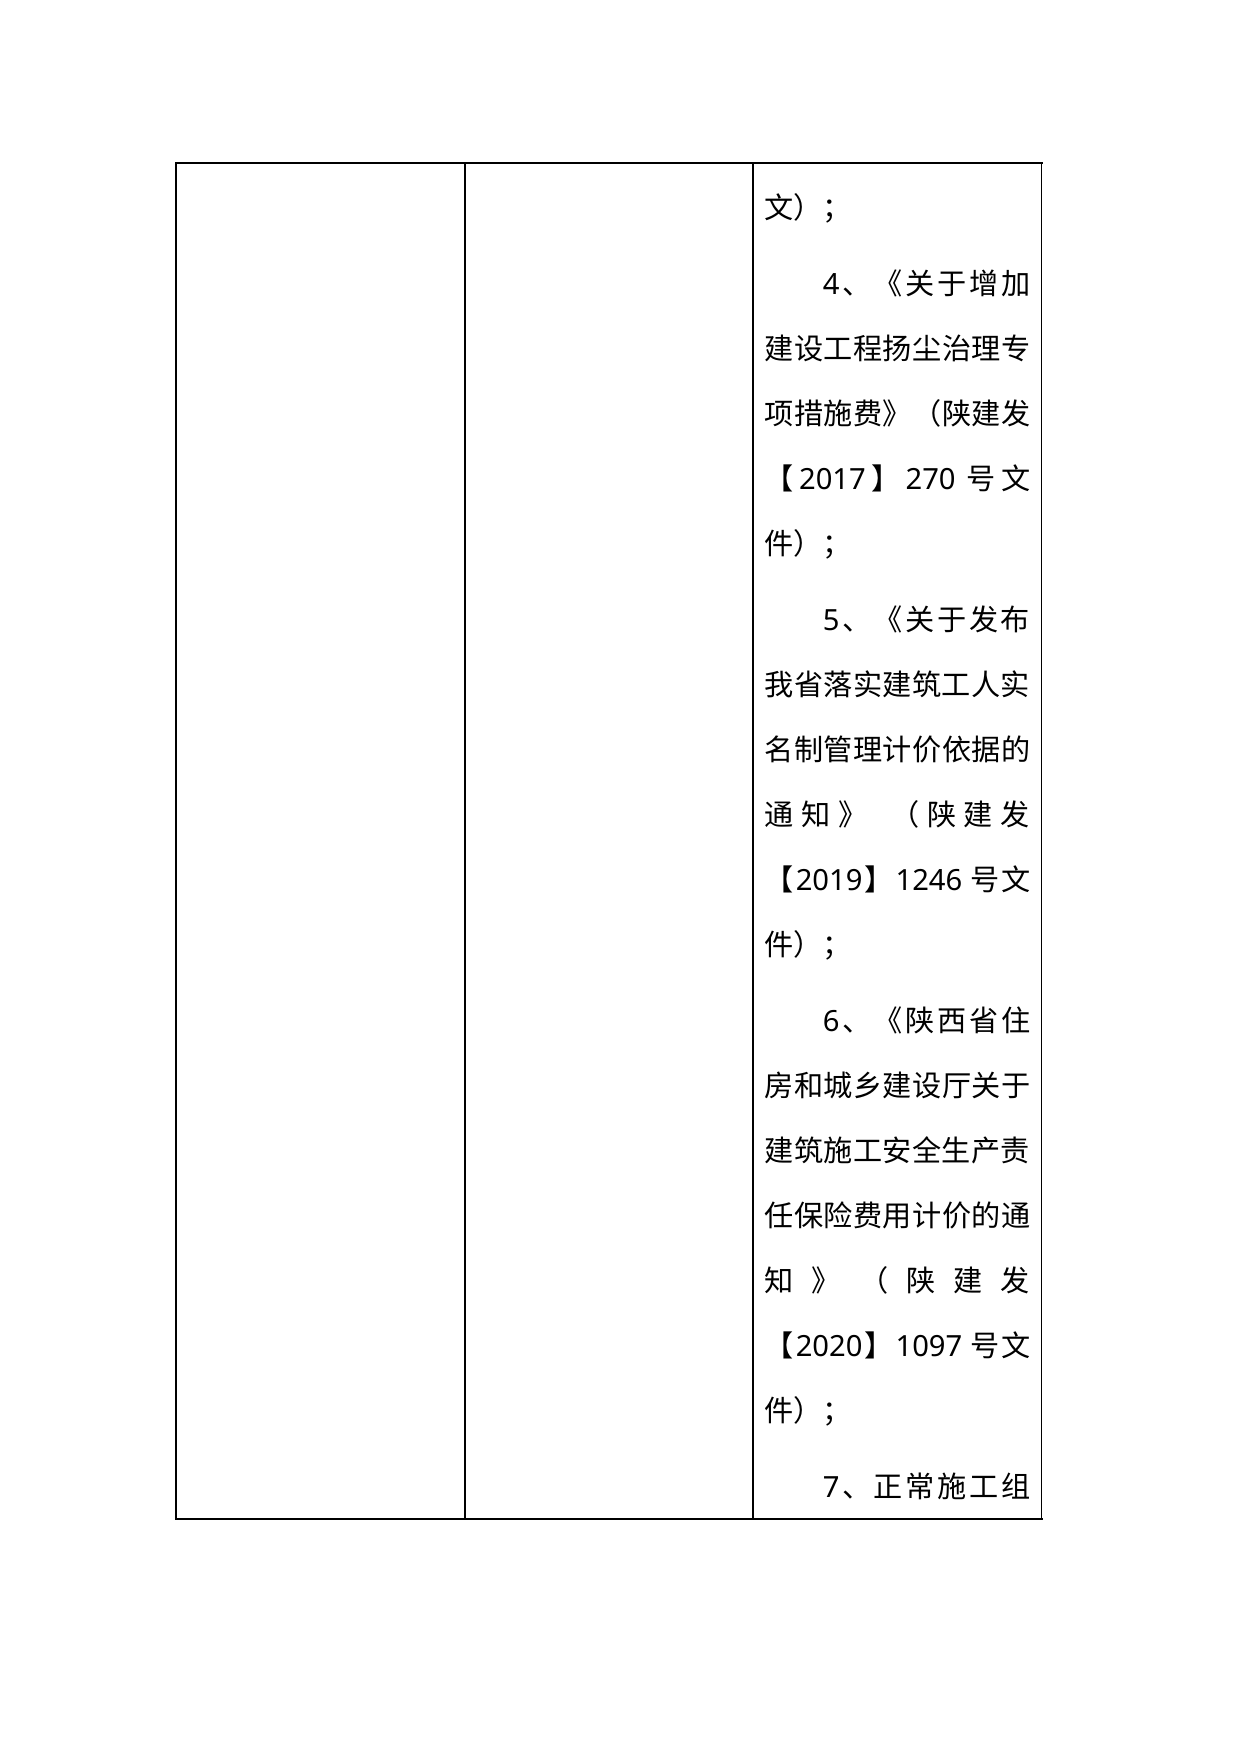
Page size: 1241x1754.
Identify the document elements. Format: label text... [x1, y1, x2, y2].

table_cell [754, 164, 1041, 1518]
table_cell 1 [177, 164, 464, 1518]
table_cell [466, 164, 752, 1518]
